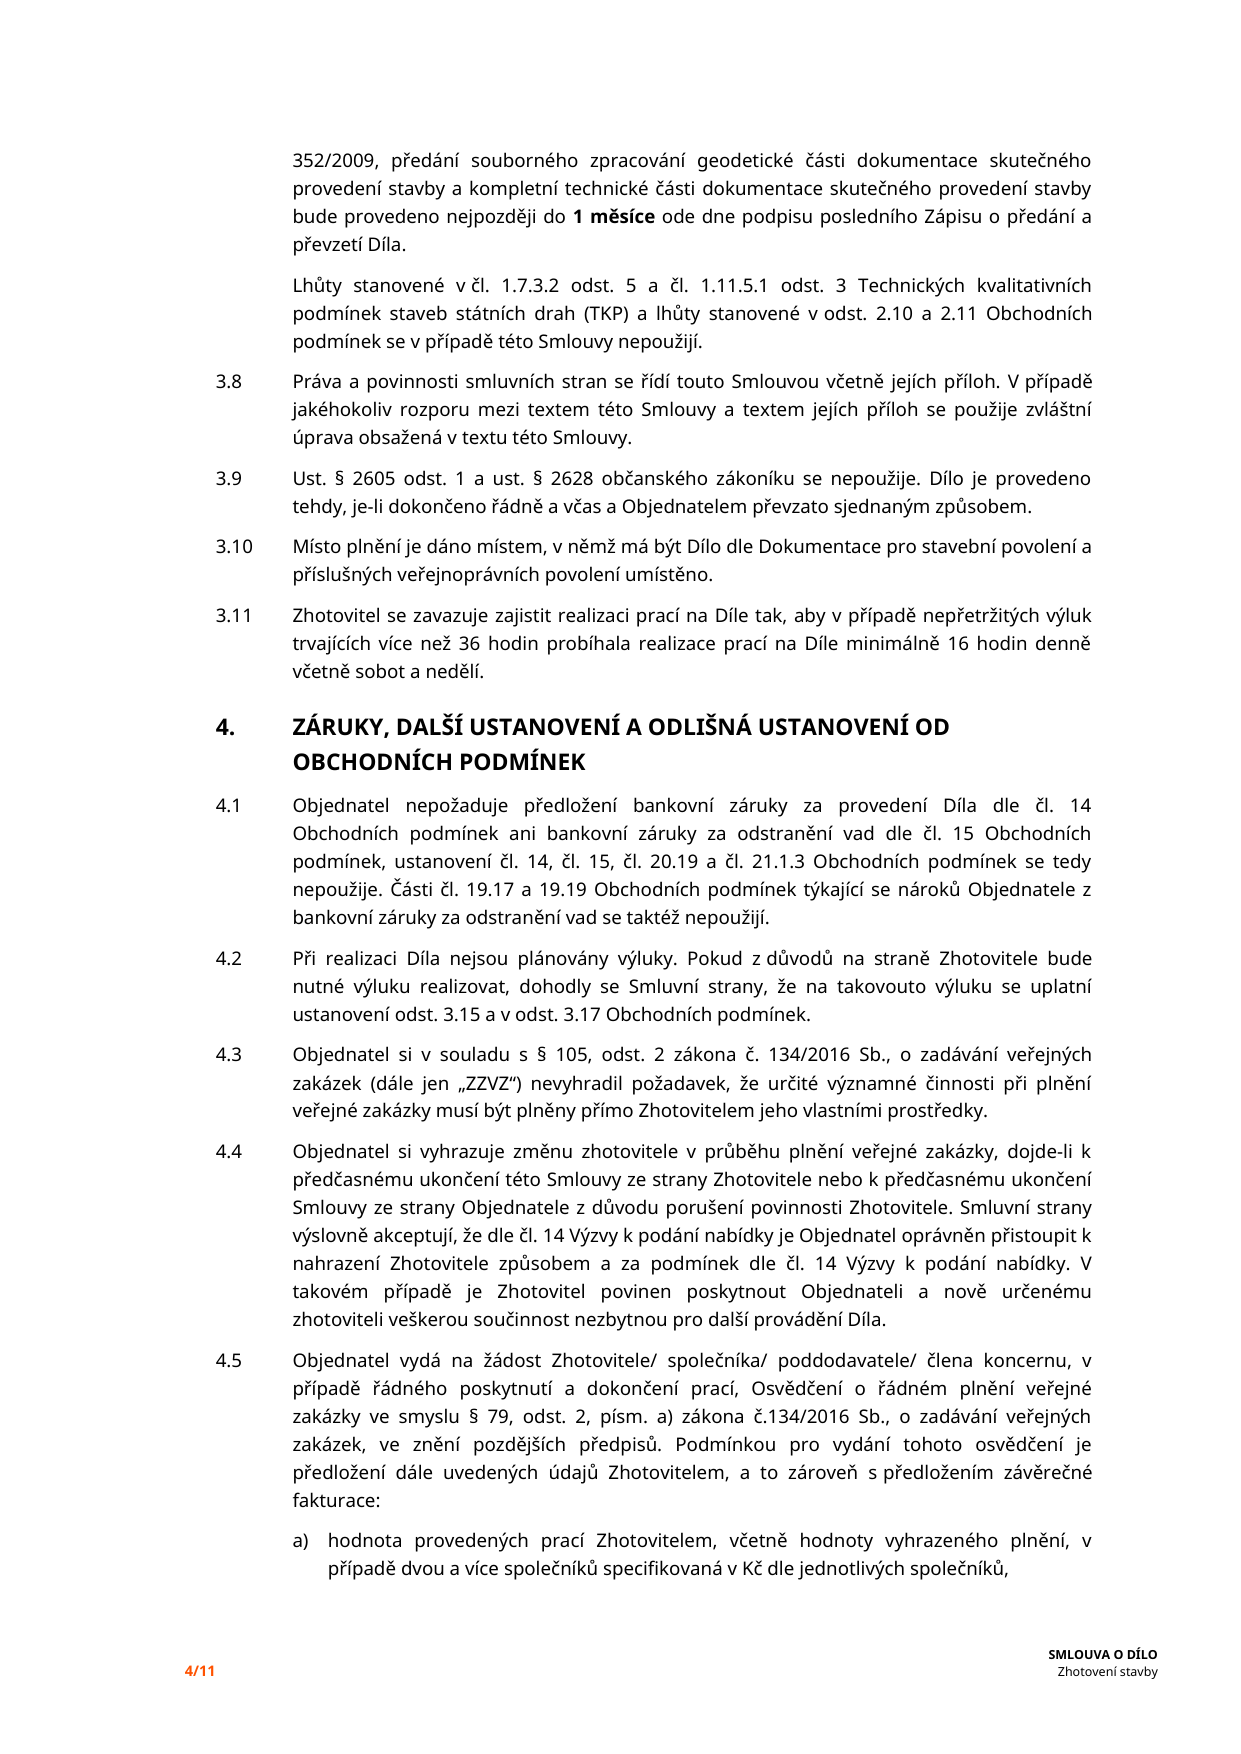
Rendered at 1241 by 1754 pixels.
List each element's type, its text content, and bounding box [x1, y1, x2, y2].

text Objednatel si vyhrazuje změnu zhotovitele v průběhu plnění veřejné zakázky, dojde-li k předčasnému ukončení této Smlouvy ze strany Zhotovitele nebo k předčasnému ukončení Smlouvy ze strany Objednatele z důvodu porušení povinnosti Zhotovitele. Smluvní strany výslovně akceptují, že dle čl. 14 Výzvy k podání nabídky je Objednatel oprávněn přistoupit k nahrazení Zhotovitele způsobem a za podmínek dle čl. 14 Výzvy k podání nabídky. V takovém případě je Zhotovitel povinen poskytnout Objednateli a nově určenému zhotoviteli veškerou součinnost nezbytnou pro další provádění Díla. [216, 1138, 1093, 1332]
text Objednatel nepožaduje předložení bankovní záruky za provedení Díla dle čl. 14 Obchodních podmínek ani bankovní záruky za odstranění vad dle čl. 15 Obchodních podmínek, ustanovení čl. 14, čl. 15, čl. 20.19 a čl. 21.1.3 Obchodních podmínek se tedy nepoužije. Části čl. 19.17 a 19.19 Obchodních podmínek týkající se nároků Objednatele z bankovní záruky za odstranění vad se taktéž nepoužijí. [216, 793, 1093, 930]
text Objednatel si v souladu s § 105, odst. 2 zákona č. 134/2016 Sb., o zadávání veřejných zakázek (dále jen „ZZVZ“) nevyhradil požadavek, že určité významné činnosti při plnění veřejné zakázky musí být plněny přímo Zhotovitelem jeho vlastními prostředky. [216, 1042, 1093, 1123]
text Lhůty stanovené v čl. 1.7.3.2 odst. 5 a čl. 1.11.5.1 odst. 3 Technických kvalitativních podmínek staveb státních drah (TKP) a lhůty stanovené v odst. 2.10 a 2.11 Obchodních podmínek se v případě této Smlouvy nepoužijí. [292, 272, 1093, 354]
text Při realizaci Díla nejsou plánovány výluky. Pokud z důvodů na straně Zhotovitele bude nutné výluku realizovat, dohodly se Smluvní strany, že na takovouto výluku se uplatní ustanovení odst. 3.15 a v odst. 3.17 Obchodních podmínek. [216, 945, 1093, 1027]
list hodnota provedených prací Zhotovitelem, včetně hodnoty vyhrazeného plnění, v případě dvou a více společníků specifikovaná v Kč dle jednotlivých společníků, [292, 1528, 1093, 1581]
text Místo plnění je dáno místem, v němž má být Dílo dle Dokumentace pro stavební povolení a příslušných veřejnoprávních povolení umístěno. [216, 534, 1093, 587]
text ZÁRUKY, DALŠÍ USTANOVENÍ A ODLIŠNÁ USTANOVENÍ OD OBCHODNÍCH PODMÍNEK [216, 711, 1093, 777]
text Práva a povinnosti smluvních stran se řídí touto Smlouvou včetně jejích příloh. V případě jakéhokoliv rozporu mezi textem této Smlouvy a textem jejích příloh se použije zvláštní úprava obsažená v textu této Smlouvy. [216, 369, 1093, 450]
text Zhotovitel se zavazuje zajistit realizaci prací na Díle tak, aby v případě nepřetržitých výluk trvajících více než 36 hodin probíhala realizace prací na Díle minimálně 16 hodin denně včetně sobot a nedělí. [216, 602, 1093, 684]
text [292, 147, 1093, 257]
text Objednatel vydá na žádost Zhotovitele/ společníka/ poddodavatele/ člena koncernu, v případě řádného poskytnutí a dokončení prací, Osvědčení o řádném plnění veřejné zakázky ve smyslu § 79, odst. 2, písm. a) zákona č.134/2016 Sb., o zadávání veřejných zakázek, ve znění pozdějších předpisů. Podmínkou pro vydání tohoto osvědčení je předložení dále uvedených údajů Zhotovitelem, a to zároveň s předložením závěrečné fakturace: [216, 1347, 1093, 1513]
text Ust. § 2605 odst. 1 a ust. § 2628 občanského zákoníku se nepoužije. Dílo je provedeno tehdy, je-li dokončeno řádně a včas a Objednatelem převzato sjednaným způsobem. [216, 465, 1093, 519]
